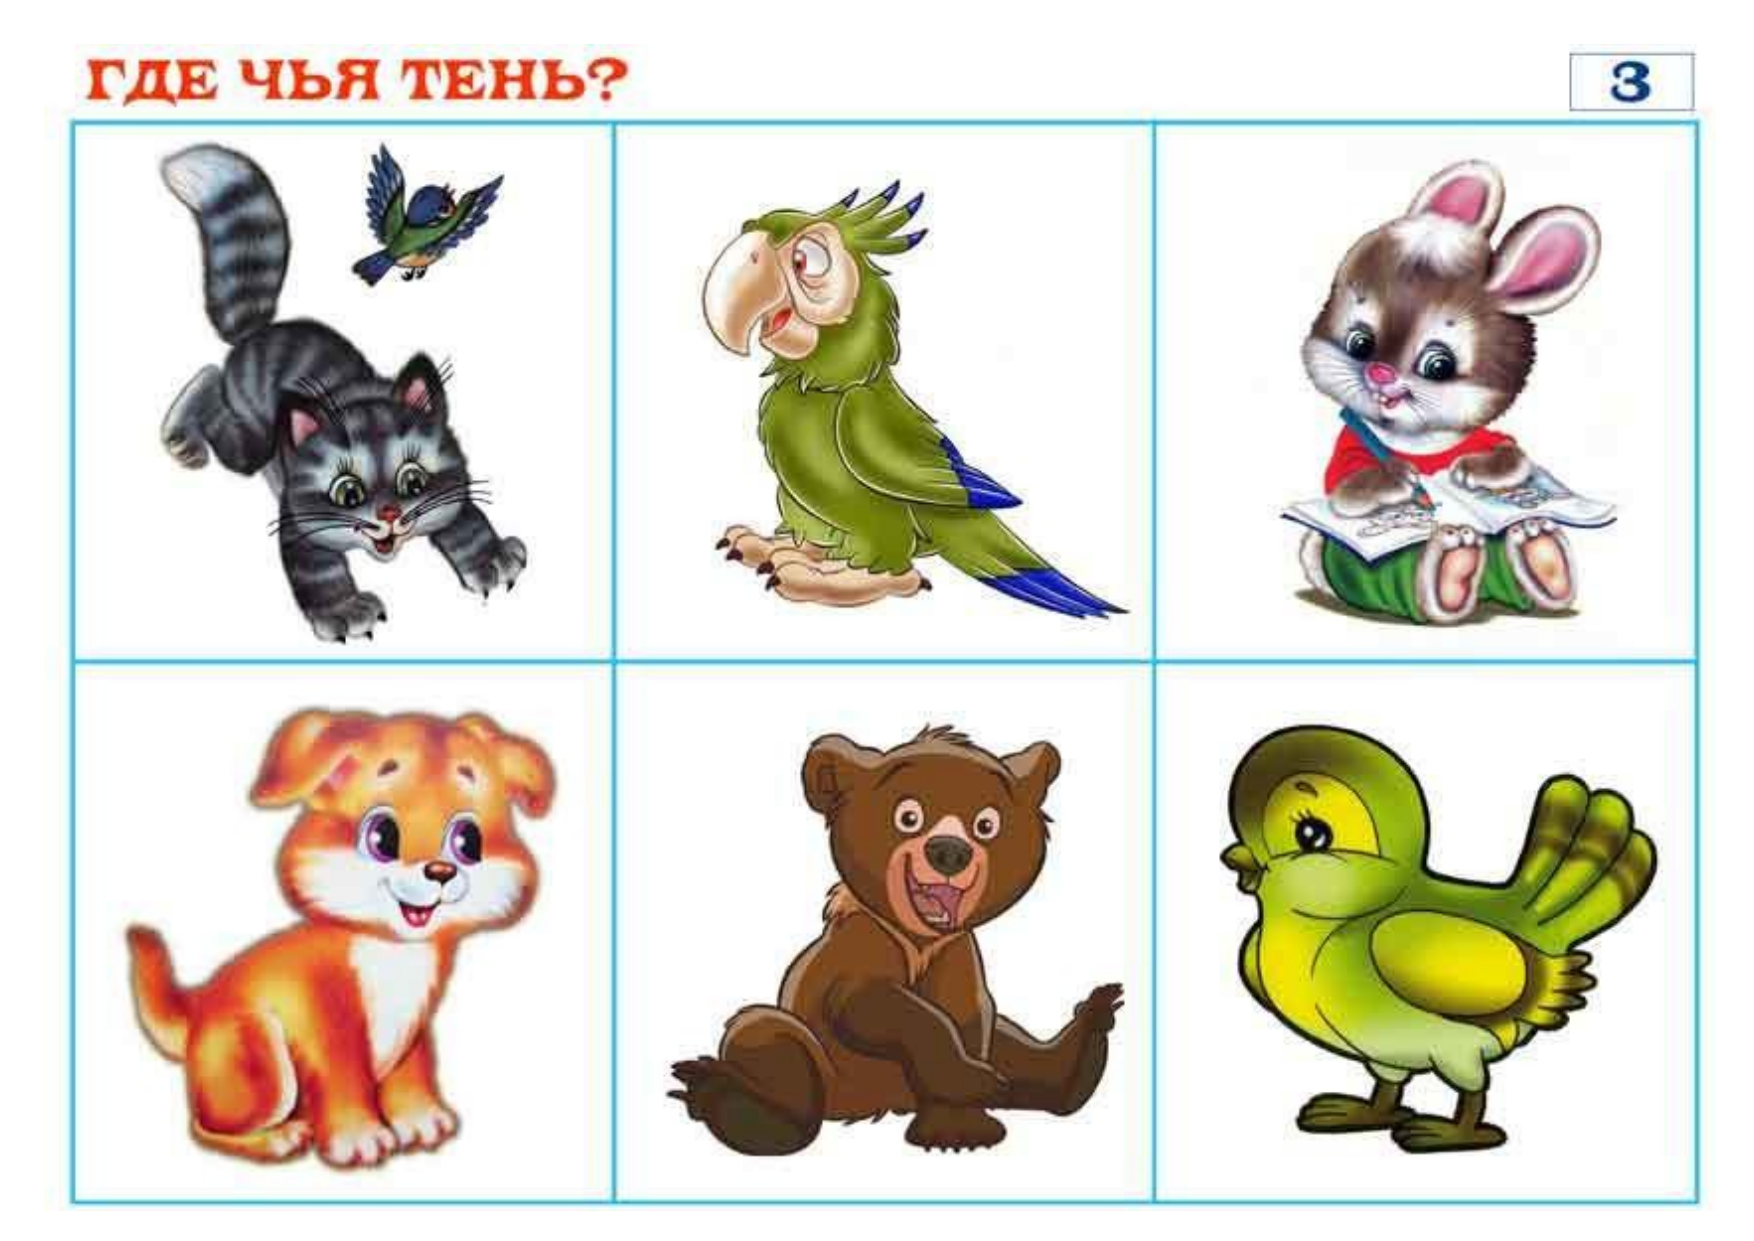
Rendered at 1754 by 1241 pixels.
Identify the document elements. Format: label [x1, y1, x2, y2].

picture [44, 44, 1717, 1211]
